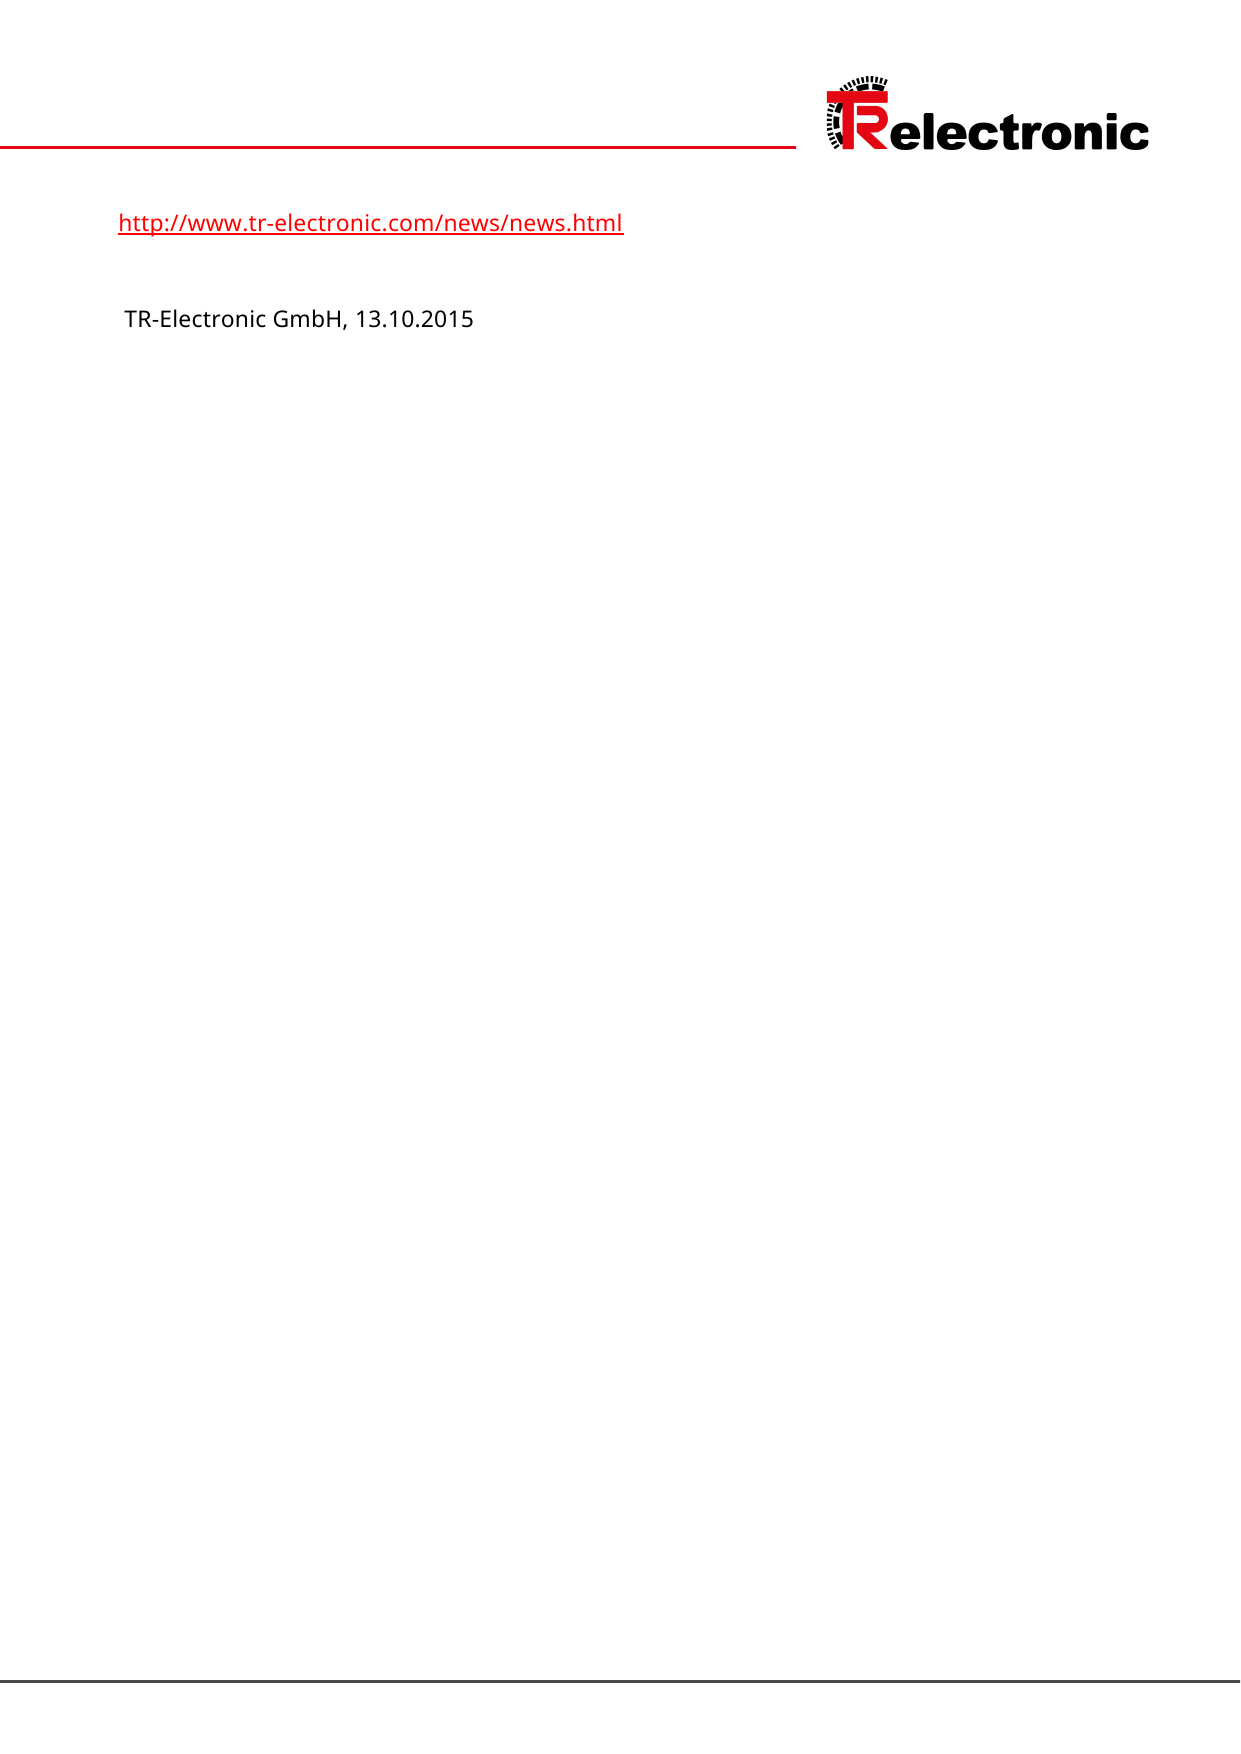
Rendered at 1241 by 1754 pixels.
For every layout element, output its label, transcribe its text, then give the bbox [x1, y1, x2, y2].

text TR-Electronic GmbH, 13.10.2015 [118, 303, 827, 334]
picture [826, 76, 1149, 150]
text http://www.tr-electronic.com/news/news.html [118, 207, 827, 238]
